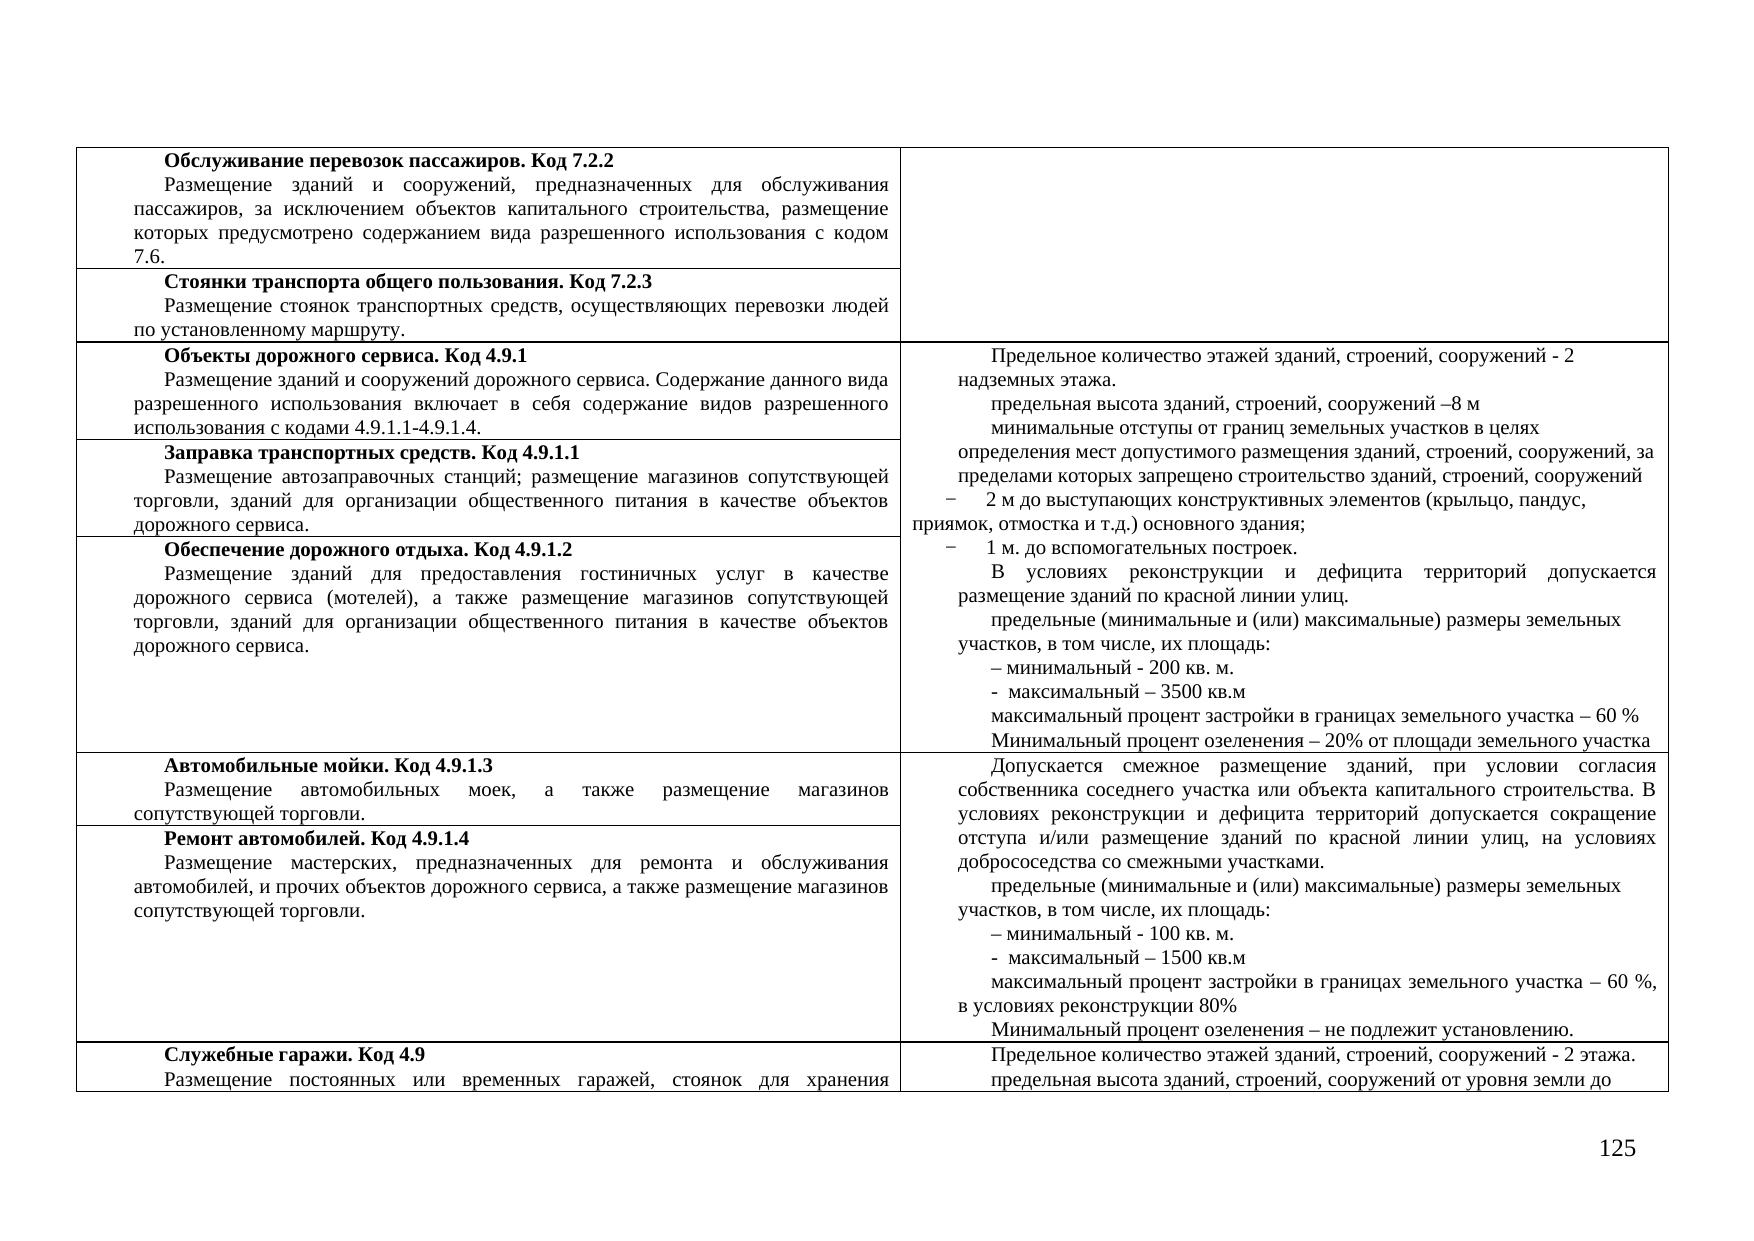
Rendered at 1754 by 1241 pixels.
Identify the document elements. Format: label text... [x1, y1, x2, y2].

table_cell Обслуживание перевозок пассажиров. Код 7.2.2 Размещение зданий и сооружений, предназначенных для обслуживания пассажиров, за исключением объектов капитального строительства, размещение которых предусмотрено содержанием вида разрешенного использования с кодом 7.6. [77, 148, 900, 268]
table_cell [901, 1043, 1668, 1091]
table_cell Обеспечение дорожного отдыха. Код 4.9.1.2 Размещение зданий для предоставления гостиничных услуг в качестве дорожного сервиса (мотелей), а также размещение магазинов сопутствующей торговли, зданий для организации общественного питания в качестве объектов дорожного сервиса. [77, 537, 900, 752]
table_cell Автомобильные мойки. Код 4.9.1.3 Размещение автомобильных моек, а также размещение магазинов сопутствующей торговли. [77, 753, 900, 825]
table_cell Ремонт автомобилей. Код 4.9.1.4 Размещение мастерских, предназначенных для ремонта и обслуживания автомобилей, и прочих объектов дорожного сервиса, а также размещение магазинов сопутствующей торговли. [77, 826, 900, 1041]
table_cell Допускается смежное размещение зданий, при условии согласия собственника соседнего участка или объекта капитального строительства. В условиях реконструкции и дефицита территорий допускается сокращение отступа и/или размещение зданий по красной линии улиц, на условиях добрососедства со смежными участками. предельные (минимальные и (или) максимальные) размеры земельных участков, в том числе, их площадь: – минимальный - 100 кв. м. - максимальный – 1500 кв.м максимальный процент застройки в границах земельного участка – 60 %, в условиях реконструкции 80% Минимальный процент озеленения – не подлежит установлению. [901, 753, 1668, 1041]
table_cell Заправка транспортных средств. Код 4.9.1.1 Размещение автозаправочных станций; размещение магазинов сопутствующей торговли, зданий для организации общественного питания в качестве объектов дорожного сервиса. [77, 440, 900, 536]
table_cell Стоянки транспорта общего пользования. Код 7.2.3 Размещение стоянок транспортных средств, осуществляющих перевозки людей по установленному маршруту. [77, 269, 900, 341]
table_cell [77, 1043, 900, 1091]
table_cell Предельное количество этажей зданий, строений, сооружений - 2 надземных этажа. предельная высота зданий, строений, сооружений –8 м минимальные отступы от границ земельных участков в целях определения мест допустимого размещения зданий, строений, сооружений, за пределами которых запрещено строительство зданий, строений, сооружений 2 м до выступающих конструктивных элементов (крыльцо, пандус, приямок, отмостка и т.д.) основного здания; 1 м. до вспомогательных построек. В условиях реконструкции и дефицита территорий допускается размещение зданий по красной линии улиц. предельные (минимальные и (или) максимальные) размеры земельных участков, в том числе, их площадь: – минимальный - 200 кв. м. - максимальный – 3500 кв.м максимальный процент застройки в границах земельного участка – 60 % Минимальный процент озеленения – 20% от площади земельного участка [901, 343, 1668, 752]
table_cell Объекты дорожного сервиса. Код 4.9.1 Размещение зданий и сооружений дорожного сервиса. Содержание данного вида разрешенного использования включает в себя содержание видов разрешенного использования с кодами 4.9.1.1-4.9.1.4. [77, 343, 900, 439]
